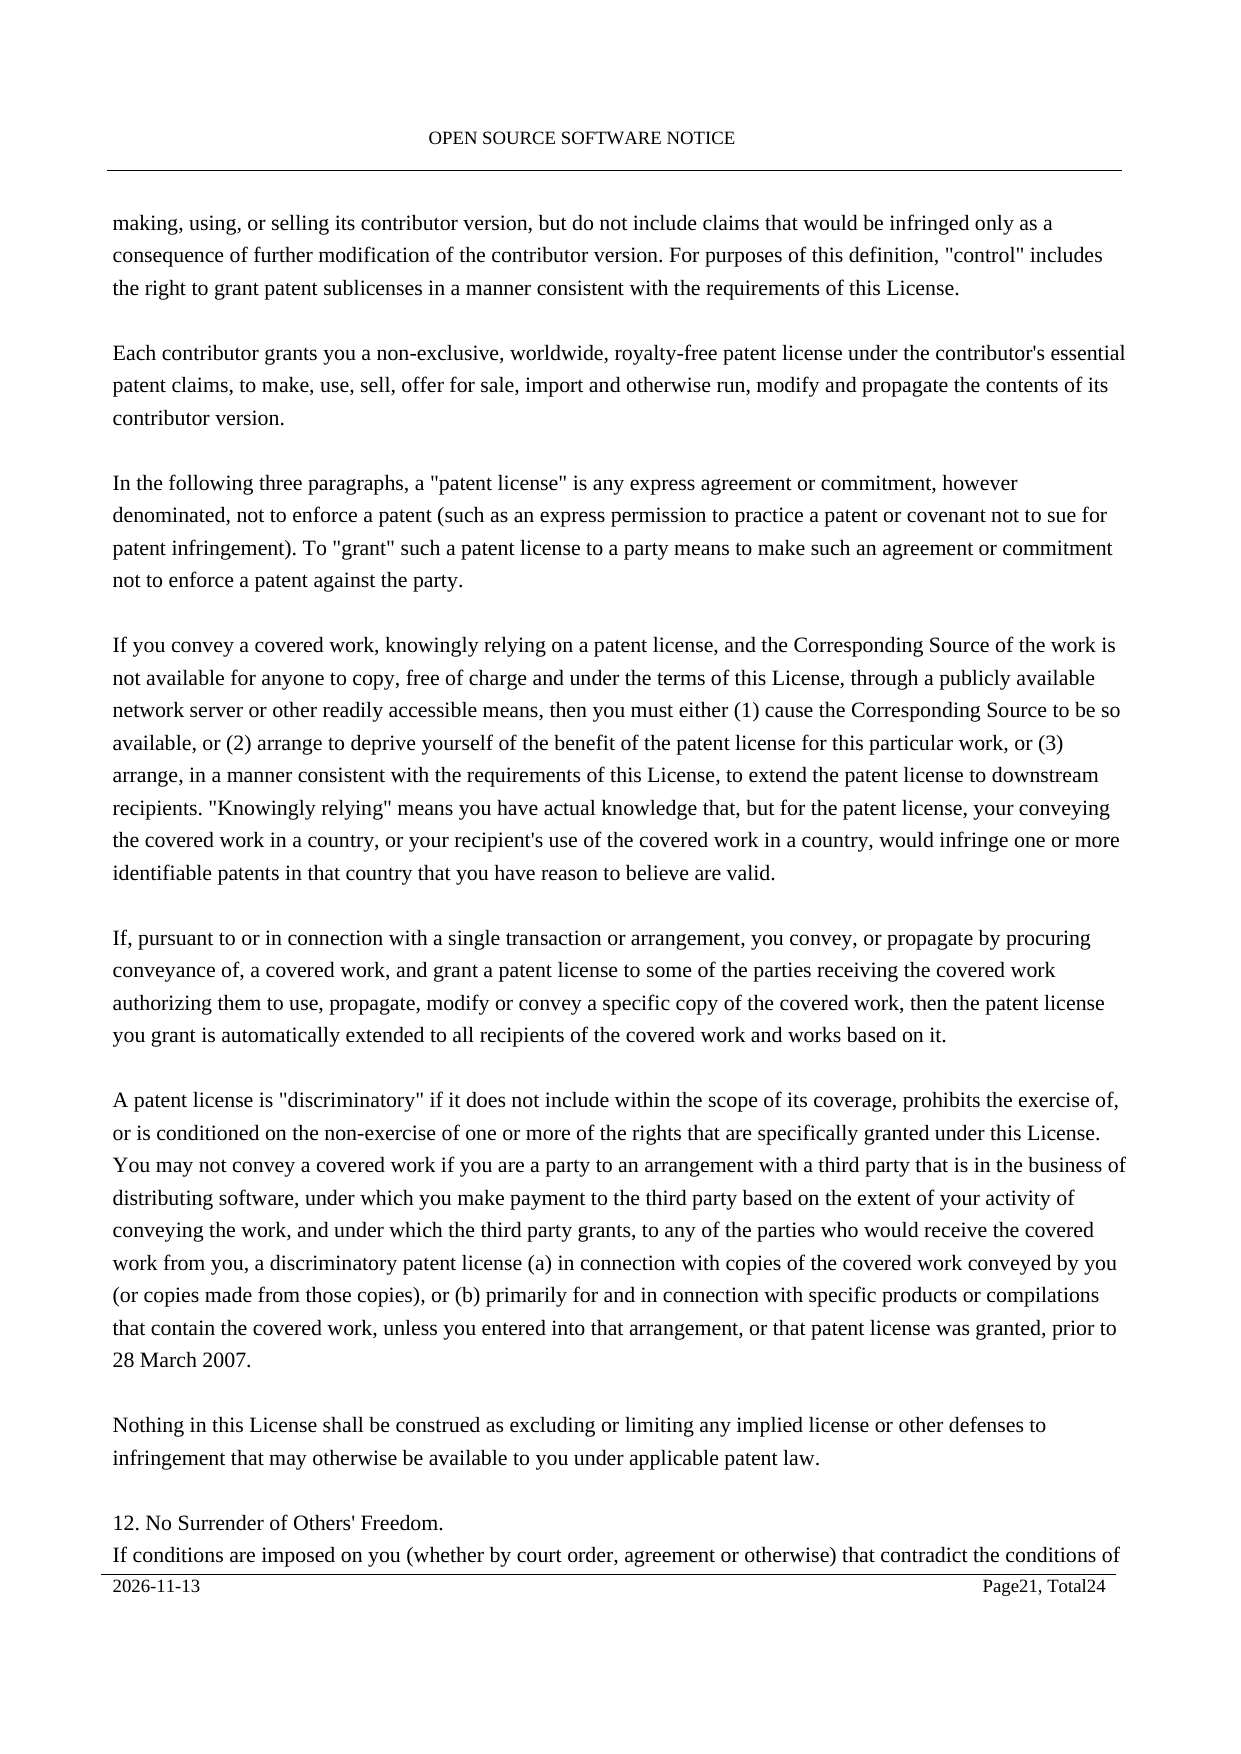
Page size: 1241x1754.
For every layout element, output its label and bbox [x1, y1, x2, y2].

text [112, 206, 1128, 1571]
